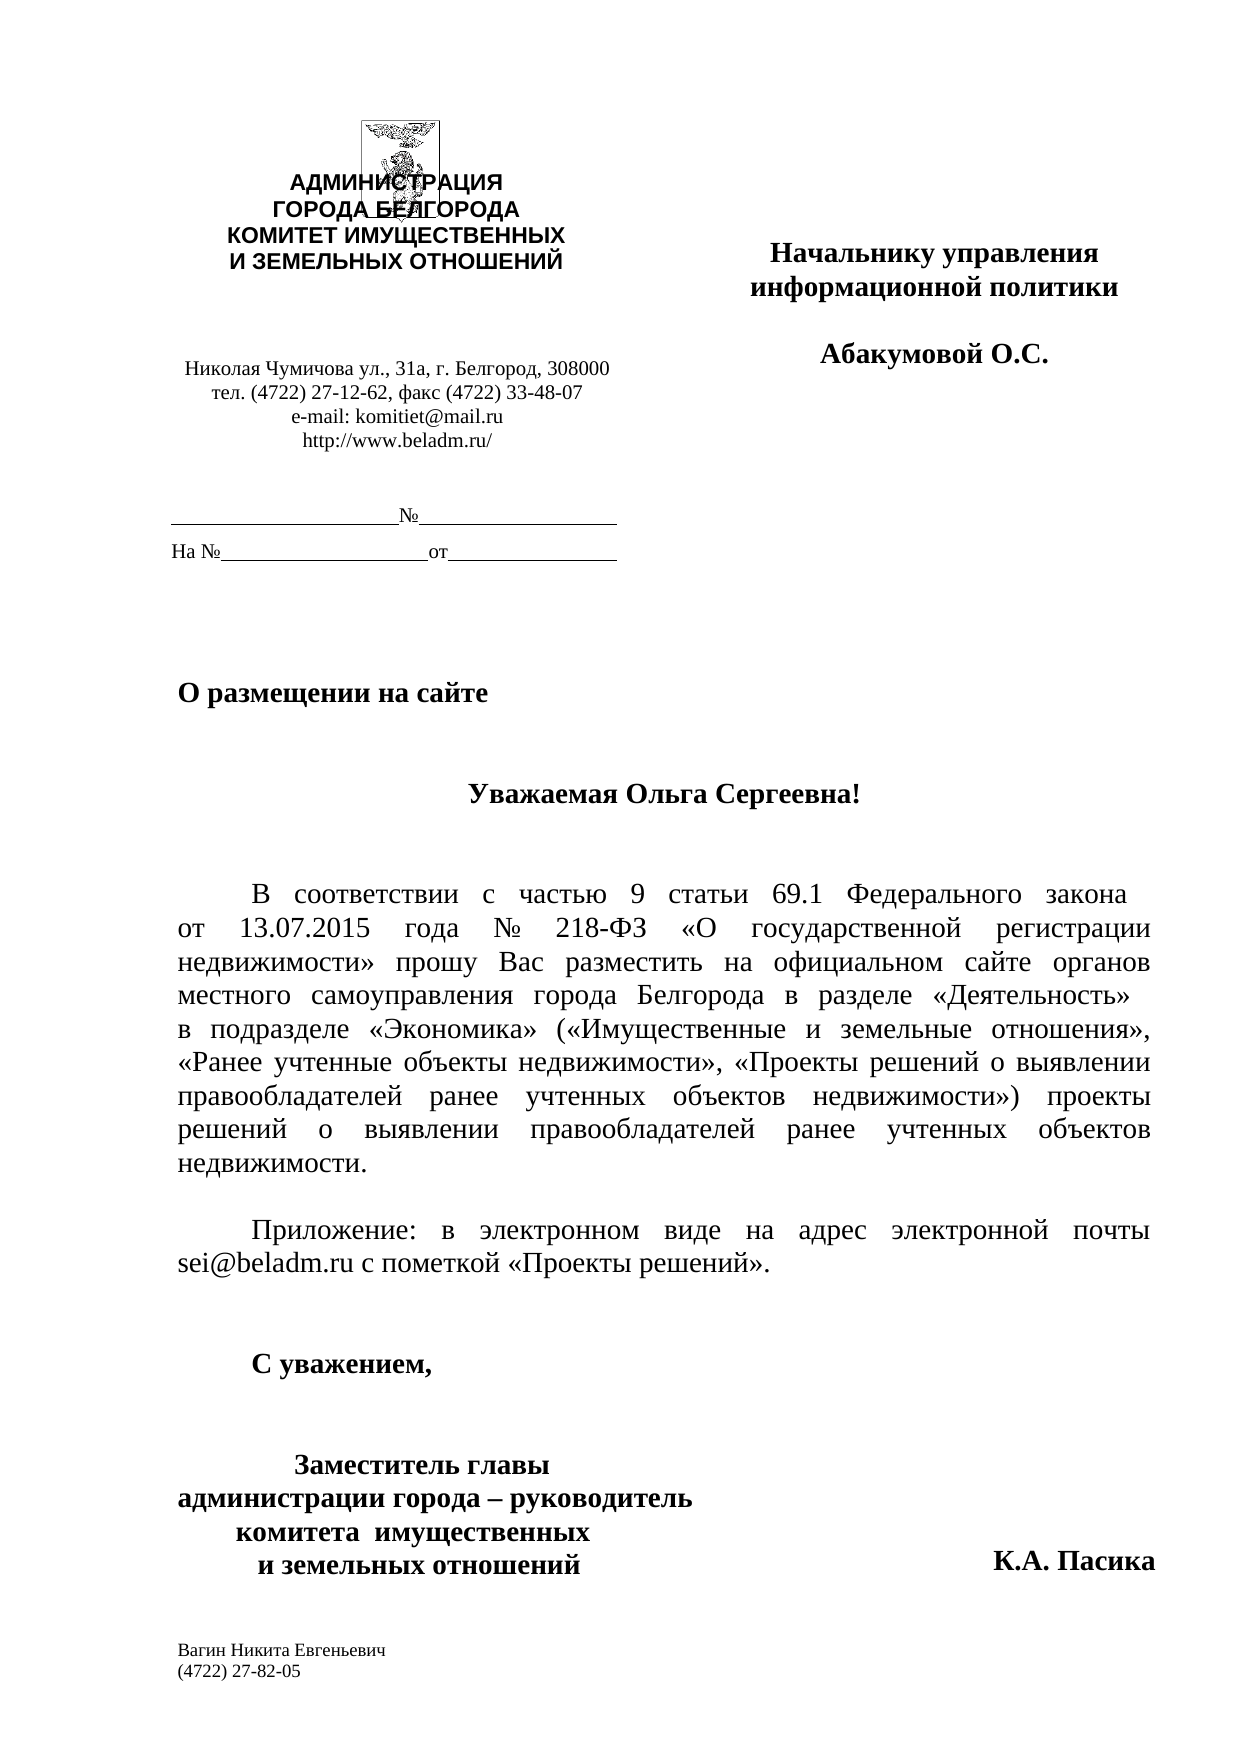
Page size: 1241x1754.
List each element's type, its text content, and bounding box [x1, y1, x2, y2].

text (4722) 27-82-05 [177, 1660, 1152, 1682]
text В соответствии с частью 9 статьи 69.1 Федерального закона от 13.07.2015 года № 218-ФЗ «О государственной регистрации недвижимости» прошу Вас разместить на официальном сайте органов местного самоуправления города Белгорода в разделе «Деятельность» в подразделе «Экономика» («Имущественные и земельные отношения», «Ранее учтенные объекты недвижимости», «Проекты решений о выявлении правообладателей ранее учтенных объектов недвижимости») проекты решений о выявлении правообладателей ранее учтенных объектов недвижимости. [177, 877, 1152, 1178]
text О размещении на сайте [177, 675, 1152, 709]
text С уважением, [177, 1346, 1152, 1380]
table_header [177, 118, 623, 356]
text Уважаемая Ольга Сергеевна! [177, 776, 1152, 809]
table_header Начальнику управления информационной политики Абакумовой О.С. [623, 118, 1190, 503]
text Приложение: в электронном виде на адрес электронной почты sei@beladm.ru с пометкой «Проекты решений». [177, 1212, 1152, 1279]
text На № от [171, 539, 1157, 563]
text Вагин Никита Евгеньевич [177, 1638, 1152, 1660]
table_cell Николая Чумичова ул., 31а, г. Белгород, 308000 тел. (4722) 27-12-62, факс (4722) 33-48-07 e-mail: komitiet@mail.ru http://www.beladm.ru/ [177, 356, 623, 503]
table_header К.А. Пасика [709, 1447, 1170, 1581]
text № [171, 503, 1157, 527]
table_header Заместитель главы администрации города – руководитель комитета имущественных и земельных отношений [166, 1447, 709, 1581]
